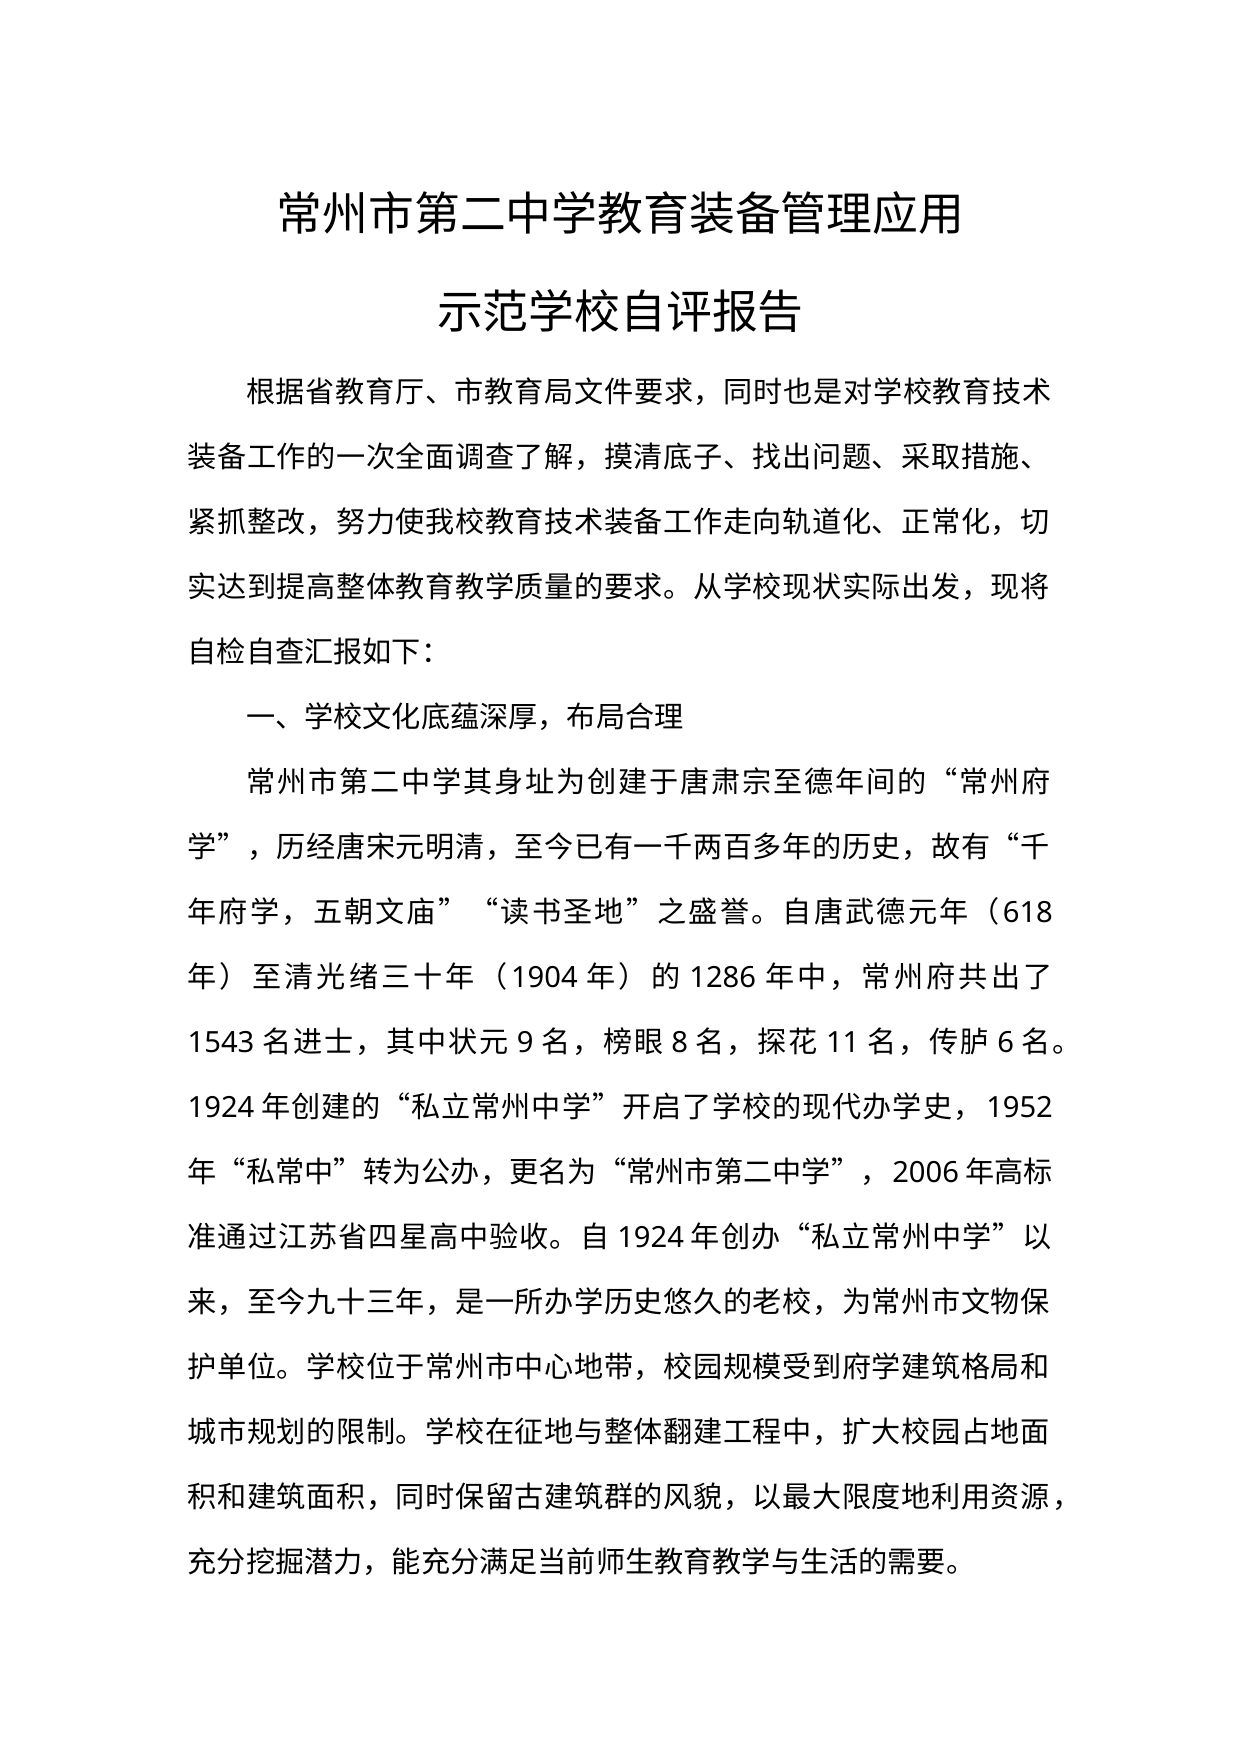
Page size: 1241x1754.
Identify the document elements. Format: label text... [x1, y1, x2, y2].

text 根据省教育厅、市教育局文件要求，同时也是对学校教育技术装备工作的一次全面调查了解，摸清底子、找出问题、采取措施、紧抓整改，努力使我校教育技术装备工作走向轨道化、正常化，切实达到提高整体教育教学质量的要求。从学校现状实际出发，现将自检自查汇报如下： [187, 357, 1053, 682]
text 常州市第二中学教育装备管理应用 [187, 162, 1053, 259]
text 常州市第二中学其身址为创建于唐肃宗至德年间的“常州府学”，历经唐宋元明清，至今已有一千两百多年的历史，故有“千年府学，五朝文庙”“读书圣地”之盛誉。自唐武德元年（618年）至清光绪三十年（1904年）的1286年中，常州府共出了1543名进士，其中状元9名，榜眼8名，探花11名，传胪6名。1924年创建的“私立常州中学”开启了学校的现代办学史，1952年“私常中”转为公办，更名为“常州市第二中学”，2006年高标准通过江苏省四星高中验收。自1924年创办“私立常州中学”以来，至今九十三年，是一所办学历史悠久的老校，为常州市文物保护单位。学校位于常州市中心地带，校园规模受到府学建筑格局和城市规划的限制。学校在征地与整体翻建工程中，扩大校园占地面积和建筑面积，同时保留古建筑群的风貌，以最大限度地利用资源，充分挖掘潜力，能充分满足当前师生教育教学与生活的需要。 [187, 747, 1053, 1592]
text 示范学校自评报告 [187, 259, 1053, 357]
text 一、学校文化底蕴深厚，布局合理 [187, 682, 1053, 747]
